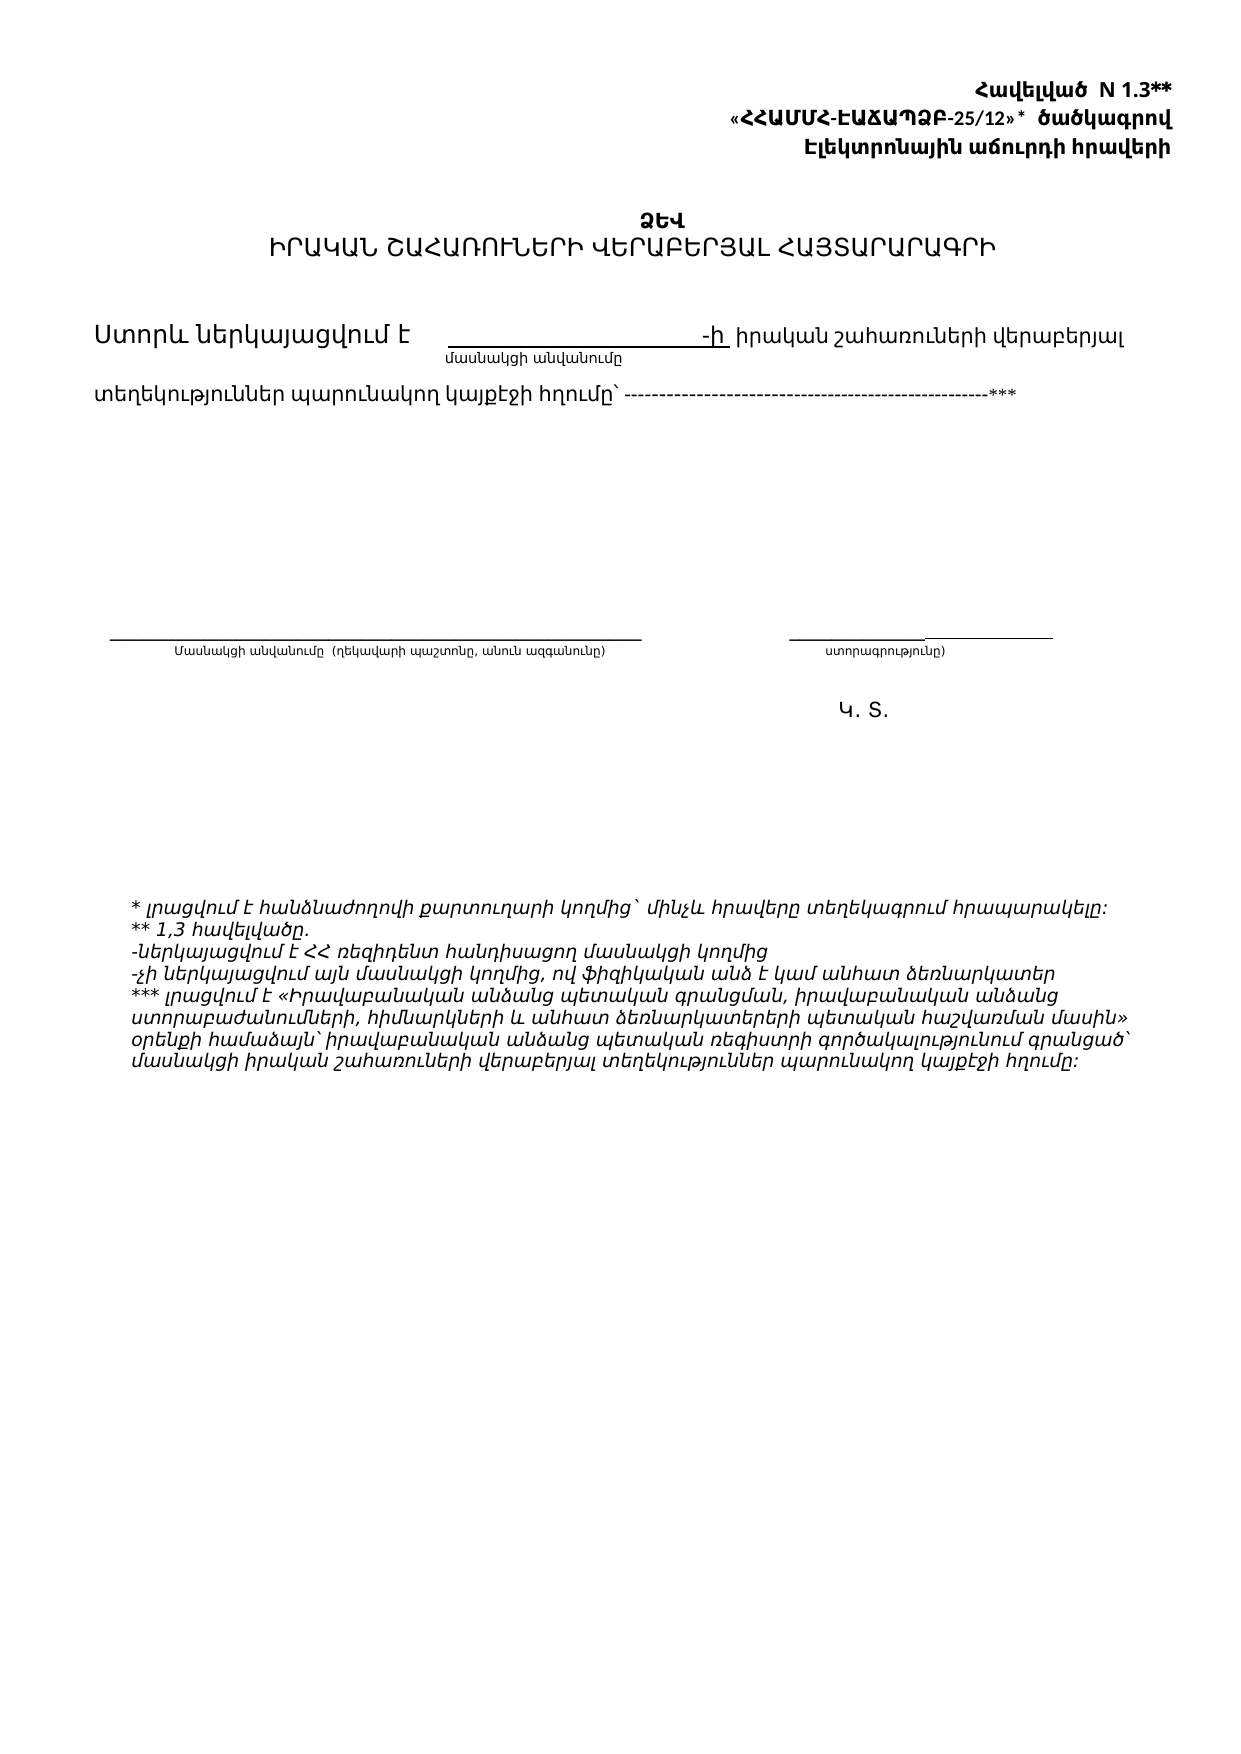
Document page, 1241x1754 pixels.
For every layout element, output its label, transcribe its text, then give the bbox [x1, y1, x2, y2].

text Էլեկտրոնային աճուրդի հրավերի [94, 132, 1171, 160]
text ** 1,3 հավելվածը․ [131, 919, 1171, 941]
text -չի ներկայացվում այն մասնակցի կողմից, ով ֆիզիկական անձ է կամ անհատ ձեռնարկատեր [131, 963, 1171, 985]
text Ստորև ներկայացվում է -ի իրական շահառուների վերաբերյալ [94, 321, 1171, 350]
text Կ. Տ. [94, 698, 1171, 722]
text * լրացվում է հանձնաժողովի քարտուղարի կողմից` մինչև հրավերը տեղեկագրում հրապարակելը: [131, 897, 1171, 919]
text տեղեկություններ պարունակող կայքէջի հղումը՝ ----------------------------------------------------*** [94, 379, 1171, 408]
text ՁԵՎ [94, 209, 1171, 233]
text *** լրացվում է «Իրավաբանական անձանց պետական գրանցման, իրավաբանական անձանց ստորաբաժանումների, հիմնարկների և անհատ ձեռնարկատերերի պետական հաշվառման մասին» օրենքի համաձայն՝ իրավաբանական անձանց պետական ռեգիստրի գործակալությունում գրանցած՝ մասնակցի իրական շահառուների վերաբերյալ տեղեկություններ պարունակող կայքէջի հղումը: [131, 985, 1171, 1072]
text «ՀՀԱՄՄՀ-ԷԱՃԱՊՁԲ-25/12»* ծածկագրով [94, 103, 1171, 132]
text -ներկայացվում է ՀՀ ռեզիդենտ հանդիսացող մասնակցի կողմից [131, 941, 1171, 963]
text մասնակցի անվանումը [94, 350, 1171, 379]
text Հավելված N 1.3** [94, 75, 1171, 103]
text ___________________________________________________ _____________ Մասնակցի անվանումը (ղեկավարի պաշտոնը, անուն ազգանունը) ստորագրությունը) [94, 617, 1171, 669]
text ԻՐԱԿԱՆ ՇԱՀԱՌՈՒՆԵՐԻ ՎԵՐԱԲԵՐՅԱԼ ՀԱՅՏԱՐԱՐԱԳՐԻ [94, 233, 1171, 262]
